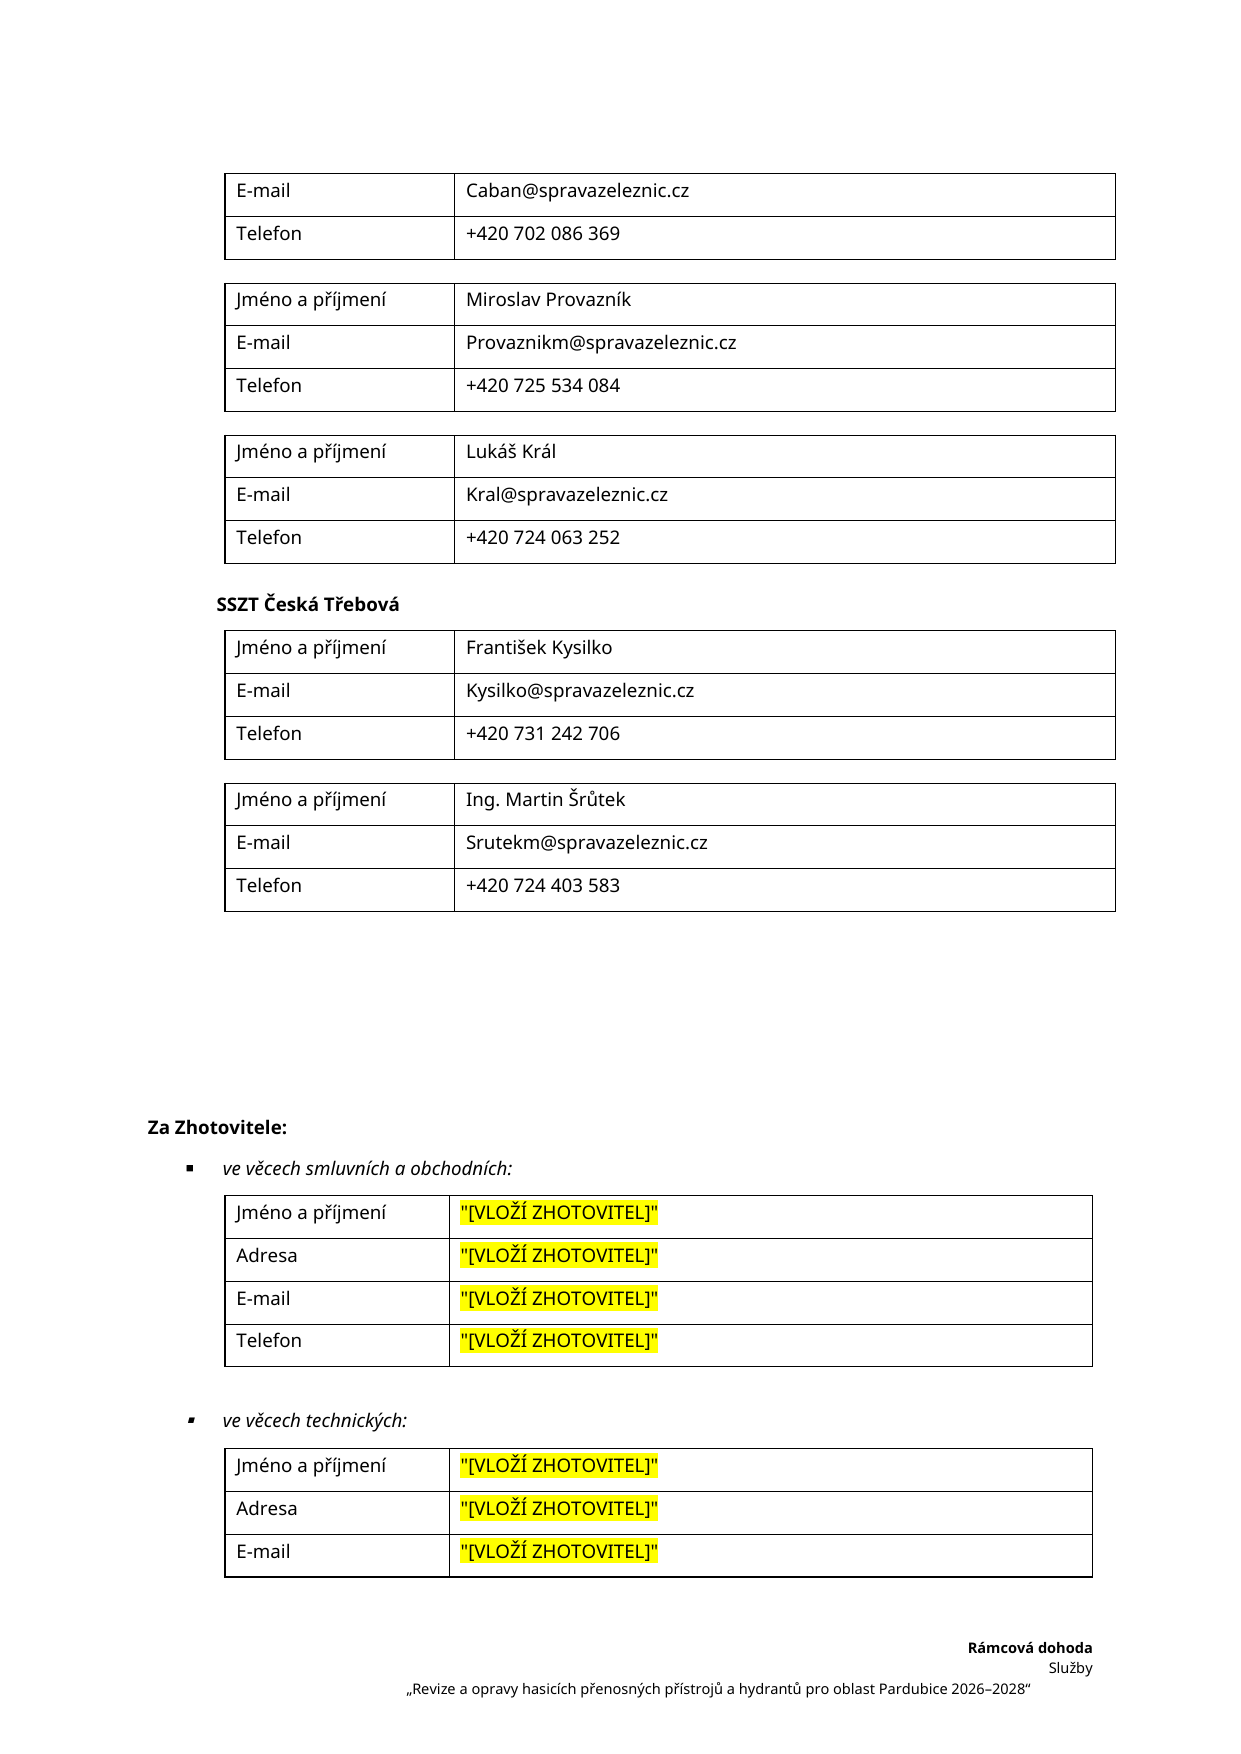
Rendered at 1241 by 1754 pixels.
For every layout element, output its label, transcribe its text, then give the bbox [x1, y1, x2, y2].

table_header Jméno a příjmení [226, 284, 454, 325]
table_header Jméno a příjmení [226, 631, 454, 673]
table_cell E-mail [226, 674, 454, 716]
table_cell Kysilko@spravazeleznic.cz [455, 674, 1115, 716]
table_cell Telefon [226, 717, 454, 758]
table_cell Caban@spravazeleznic.cz [455, 174, 1115, 216]
table_cell Kral@spravazeleznic.cz [455, 478, 1115, 520]
table_cell +420 724 403 583 [455, 869, 1115, 911]
table_cell E-mail [226, 326, 454, 368]
table_header Jméno a příjmení [226, 1196, 449, 1238]
table_cell Telefon [226, 369, 454, 411]
table_header František Kysilko [455, 631, 1115, 673]
table_cell "[VLOŽÍ ZHOTOVITEL]" [450, 1239, 1092, 1281]
text Za Zhotovitele: [148, 1114, 1093, 1140]
table_cell E-mail [226, 174, 454, 216]
list ve věcech technických: [185, 1408, 1093, 1433]
table_cell Adresa [226, 1239, 449, 1281]
text SSZT Česká Třebová [192, 587, 1093, 618]
table_cell Adresa [226, 1492, 449, 1534]
table_cell Telefon [226, 869, 454, 911]
table_cell +420 731 242 706 [455, 717, 1115, 758]
table_header Lukáš Král [455, 436, 1115, 477]
table_cell E-mail [226, 1535, 449, 1576]
table_cell "[VLOŽÍ ZHOTOVITEL]" [450, 1325, 1092, 1366]
table_cell Provaznikm@spravazeleznic.cz [455, 326, 1115, 368]
table_header Miroslav Provazník [455, 284, 1115, 325]
table_header Ing. Martin Šrůtek [455, 784, 1115, 825]
table_cell E-mail [226, 1282, 449, 1323]
table_cell Telefon [226, 1325, 449, 1366]
table_header Jméno a příjmení [226, 784, 454, 825]
table_cell Srutekm@spravazeleznic.cz [455, 826, 1115, 868]
table_cell E-mail [226, 478, 454, 520]
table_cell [450, 1535, 1092, 1576]
table_cell +420 725 534 084 [455, 369, 1115, 411]
table_cell "[VLOŽÍ ZHOTOVITEL]" [450, 1492, 1092, 1534]
table_cell E-mail [226, 826, 454, 868]
table_cell "[VLOŽÍ ZHOTOVITEL]" [450, 1282, 1092, 1323]
table_cell +420 724 063 252 [455, 521, 1115, 563]
table_cell Telefon [226, 521, 454, 563]
list ve věcech smluvních a obchodních: [185, 1155, 1093, 1180]
table_header "[VLOŽÍ ZHOTOVITEL]" [450, 1196, 1092, 1238]
table_header "[VLOŽÍ ZHOTOVITEL]" [450, 1449, 1092, 1491]
table_header Jméno a příjmení [226, 436, 454, 477]
table_cell +420 702 086 369 [455, 217, 1115, 258]
table_cell Telefon [226, 217, 454, 258]
table_header Jméno a příjmení [226, 1449, 449, 1491]
